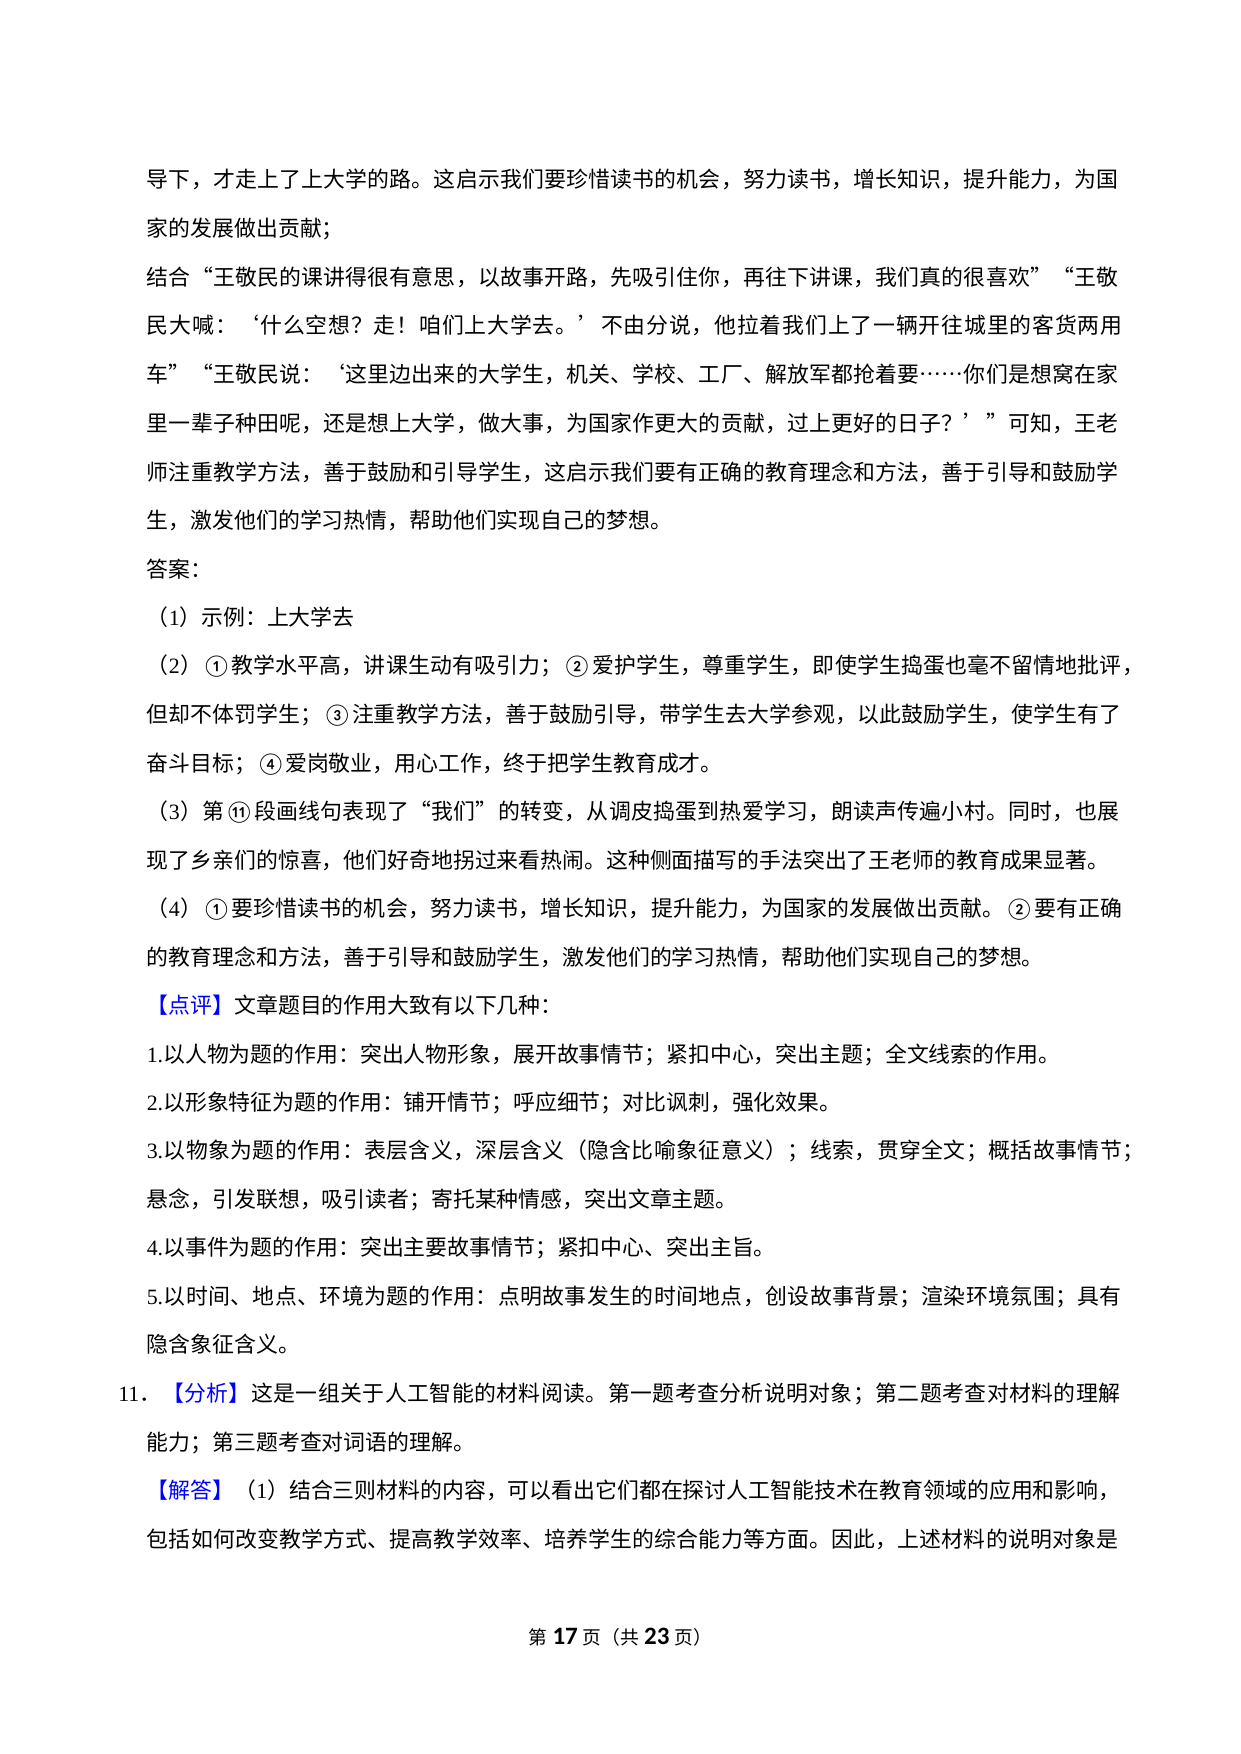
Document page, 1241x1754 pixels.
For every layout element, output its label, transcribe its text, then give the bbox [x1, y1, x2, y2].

text 5.以时间、地点、环境为题的作用：点明故事发生的时间地点，创设故事背景；渲染环境氛围；具有隐含象征含义。 [147, 1278, 1122, 1359]
text 3.以物象为题的作用：表层含义，深层含义（隐含比喻象征意义）；线索，贯穿全文；概括故事情节；悬念，引发联想，吸引读者；寄托某种情感，突出文章主题。 [147, 1133, 1122, 1214]
text 4.以事件为题的作用：突出主要故事情节；紧扣中心、突出主旨。 [147, 1230, 1122, 1262]
text 11．【分析】这是一组关于人工智能的材料阅读。第一题考查分析说明对象；第二题考查对材料的理解能力；第三题考查对词语的理解。 [118, 1375, 1122, 1457]
text 结合“王敬民的课讲得很有意思，以故事开路，先吸引住你，再往下讲课，我们真的很喜欢”“王敬民大喊：‘什么空想？走！咱们上大学去。’不由分说，他拉着我们上了一辆开往城里的客货两用车”“王敬民说：‘这里边出来的大学生，机关、学校、工厂、解放军都抢着要……你们是想窝在家里一辈子种田呢，还是想上大学，做大事，为国家作更大的贡献，过上更好的日子？’”可知，王老师注重教学方法，善于鼓励和引导学生，这启示我们要有正确的教育理念和方法，善于引导和鼓励学生，激发他们的学习热情，帮助他们实现自己的梦想。 [147, 259, 1122, 535]
text （2）①教学水平高，讲课生动有吸引力；②爱护学生，尊重学生，即使学生捣蛋也毫不留情地批评，但却不体罚学生；③注重教学方法，善于鼓励引导，带学生去大学参观，以此鼓励学生，使学生有了奋斗目标；④爱岗敬业，用心工作，终于把学生教育成才。 [147, 648, 1122, 778]
text 2.以形象特征为题的作用：铺开情节；呼应细节；对比讽刺，强化效果。 [147, 1084, 1122, 1117]
text 答案： [147, 551, 1122, 584]
text （1）示例：上大学去 [147, 599, 1122, 632]
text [147, 1472, 1122, 1554]
text （4）①要珍惜读书的机会，努力读书，增长知识，提升能力，为国家的发展做出贡献。②要有正确的教育理念和方法，善于引导和鼓励学生，激发他们的学习热情，帮助他们实现自己的梦想。 [147, 891, 1122, 972]
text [147, 162, 1122, 243]
text 1.以人物为题的作用：突出人物形象，展开故事情节；紧扣中心，突出主题；全文线索的作用。 [147, 1036, 1122, 1069]
text （3）第⑪段画线句表现了“我们”的转变，从调皮捣蛋到热爱学习，朗读声传遍小村。同时，也展现了乡亲们的惊喜，他们好奇地拐过来看热闹。这种侧面描写的手法突出了王老师的教育成果显著。 [147, 794, 1122, 875]
text 【点评】文章题目的作用大致有以下几种： [147, 988, 1122, 1020]
